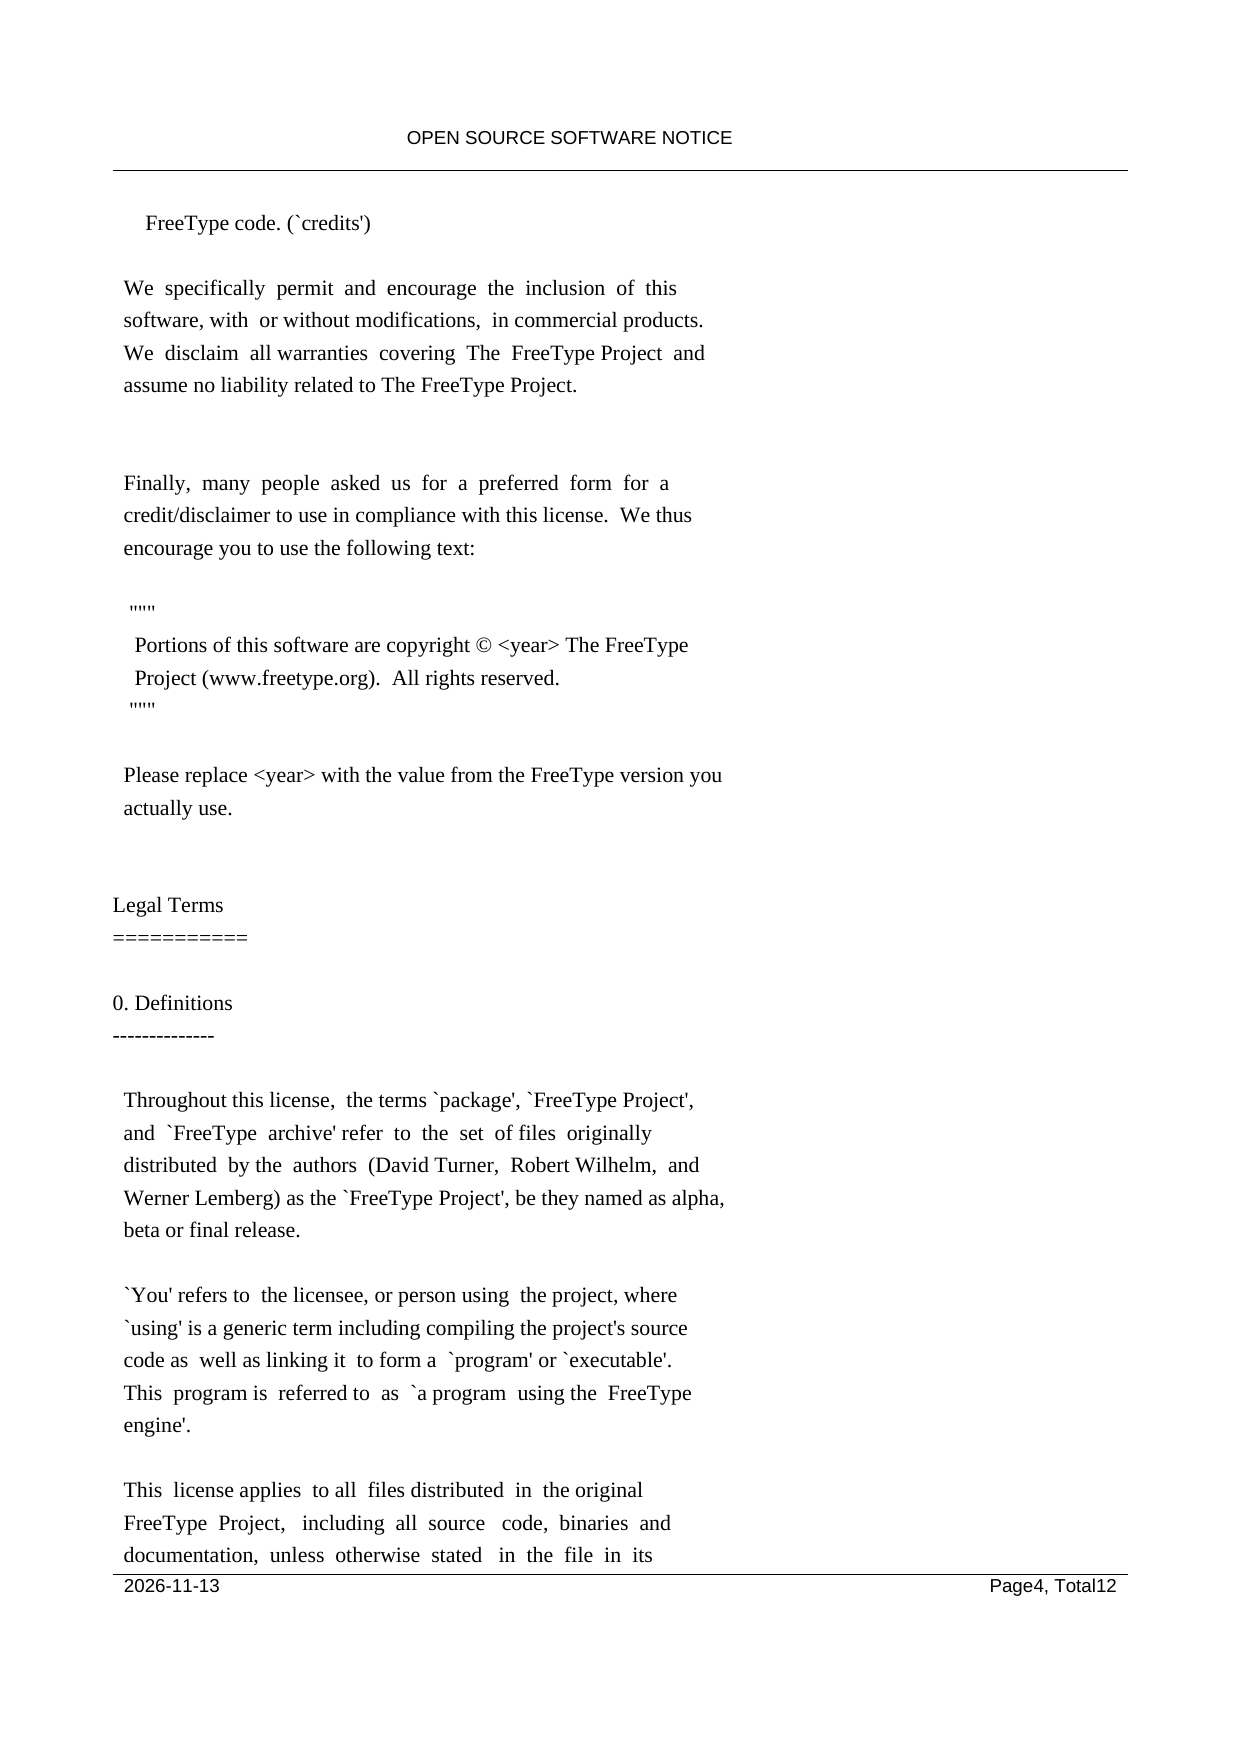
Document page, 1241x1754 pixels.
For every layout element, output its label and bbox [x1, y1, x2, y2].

text [112, 206, 1128, 1571]
